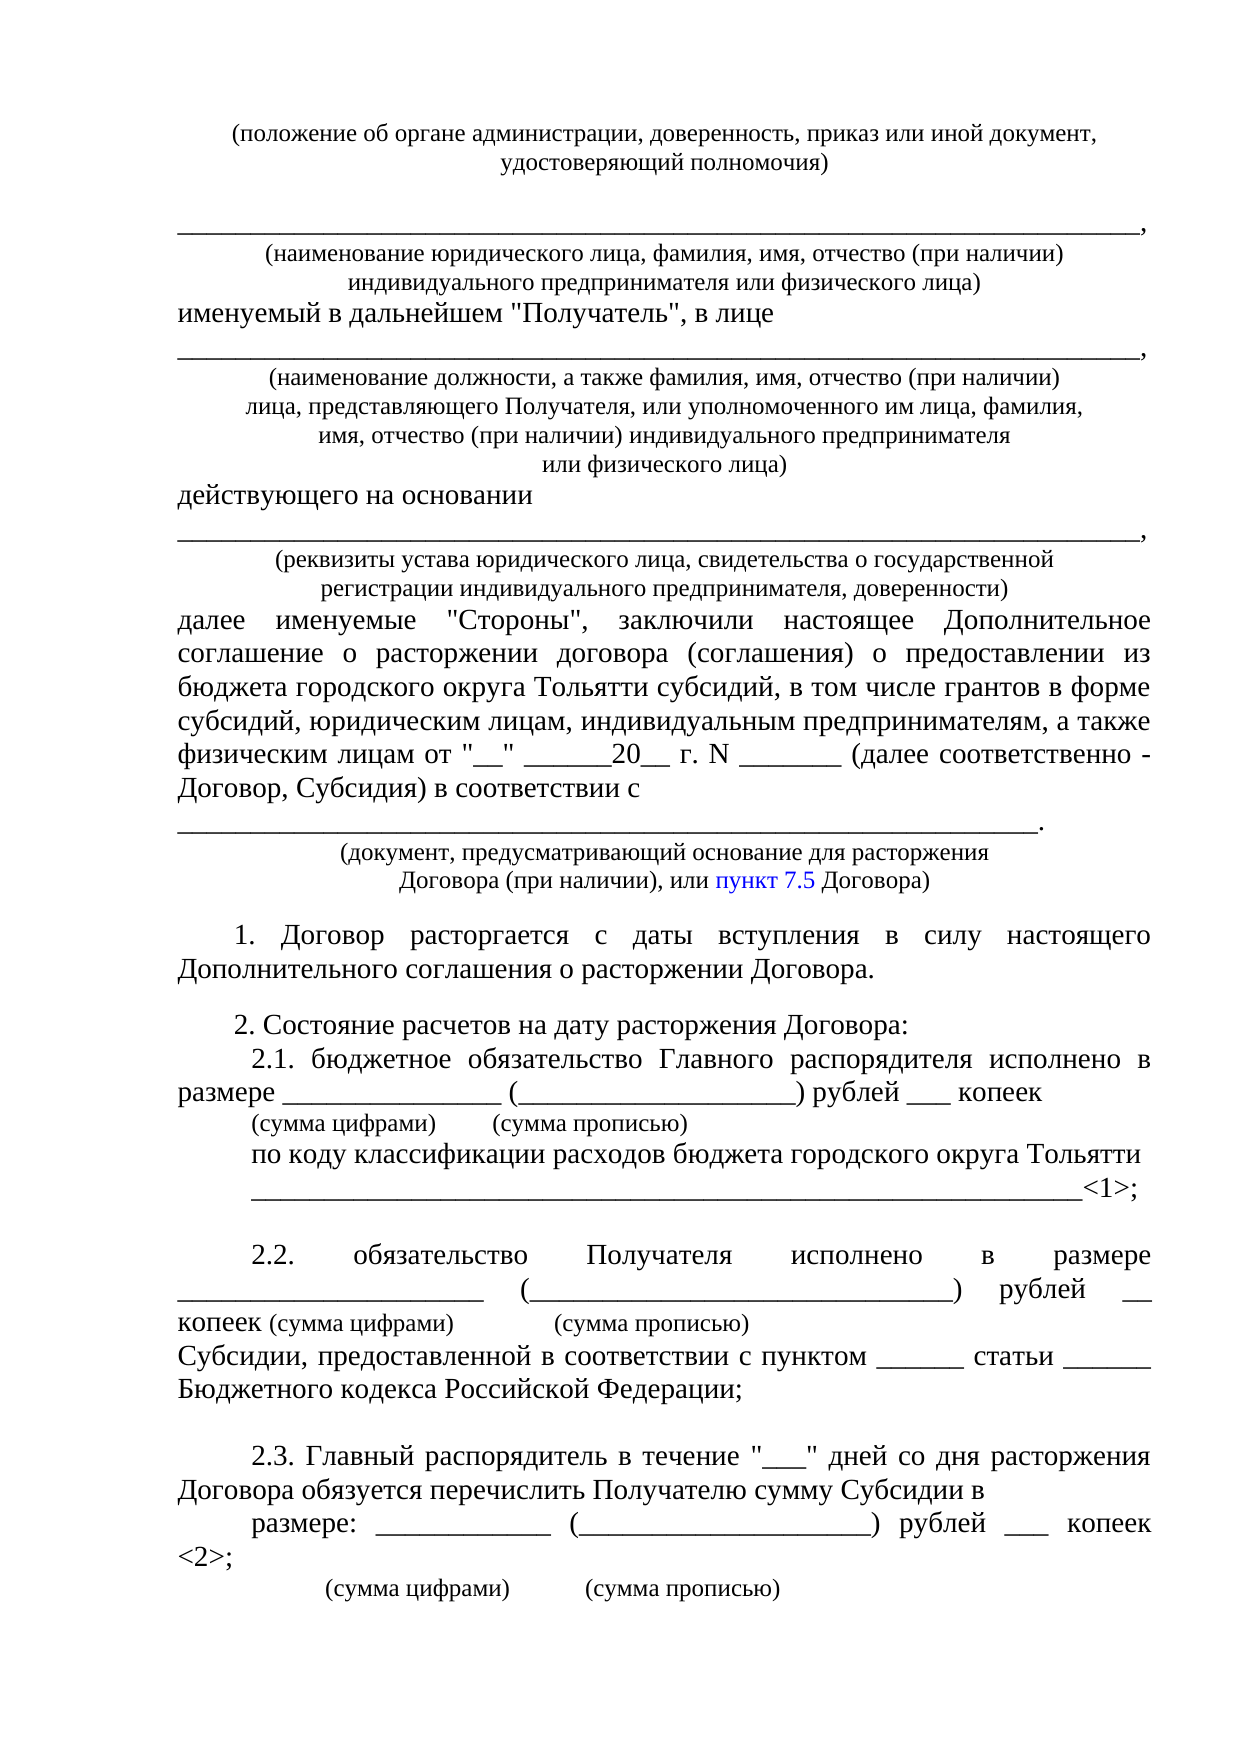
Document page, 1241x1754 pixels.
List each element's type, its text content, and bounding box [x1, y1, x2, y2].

text (сумма цифрами) (сумма прописью) [251, 1573, 1152, 1601]
text индивидуального предпринимателя или физического лица) [177, 267, 1152, 295]
text регистрации индивидуального предпринимателя, доверенности) [177, 573, 1152, 602]
text по коду классификации расходов бюджета городского округа Тольятти [177, 1137, 1152, 1170]
text или физического лица) [177, 449, 1152, 477]
text имя, отчество (при наличии) индивидуального предпринимателя [177, 420, 1152, 449]
text 2.2. обязательство Получателя исполнено в размере _____________________ (_____________________________) рублей __ копеек (сумма цифрами) (сумма прописью) [177, 1237, 1152, 1338]
text именуемый в дальнейшем "Получатель", в лице [177, 295, 1152, 329]
text 2.3. Главный распорядитель в течение "___" дней со дня расторжения Договора обязуется перечислить Получателю сумму Субсидии в [177, 1438, 1152, 1506]
text __________________________________________________________________, [177, 329, 1152, 362]
text __________________________________________________________________, [177, 204, 1152, 238]
text размере: ____________ (____________________) рублей ___ копеек <2>; [177, 1506, 1152, 1573]
text действующего на основании [177, 477, 1152, 511]
text Субсидии, предоставленной в соответствии с пунктом ______ статьи ______ Бюджетного кодекса Российской Федерации; [177, 1338, 1152, 1405]
text ___________________________________________________________. [177, 803, 1152, 837]
text (наименование юридического лица, фамилия, имя, отчество (при наличии) [177, 238, 1152, 267]
text (документ, предусматривающий основание для расторжения [177, 837, 1152, 866]
text 2.1. бюджетное обязательство Главного распорядителя исполнено в размере _______________ (___________________) рублей ___ копеек [177, 1041, 1152, 1108]
text _________________________________________________________<1>; [177, 1170, 1152, 1204]
text (наименование должности, а также фамилия, имя, отчество (при наличии) [177, 362, 1152, 391]
text (реквизиты устава юридического лица, свидетельства о государственной [177, 544, 1152, 573]
text __________________________________________________________________, [177, 511, 1152, 544]
text 1. Договор расторгается с даты вступления в силу настоящего Дополнительного соглашения о расторжении Договора. [177, 917, 1152, 984]
text (положение об органе администрации, доверенность, приказ или иной документ, удостоверяющий полномочия) [177, 118, 1152, 176]
text (сумма цифрами) (сумма прописью) [177, 1108, 1152, 1137]
text Договора (при наличии), или пункт 7.5 Договора) [177, 866, 1152, 894]
text далее именуемые "Стороны", заключили настоящее Дополнительное соглашение о расторжении договора (соглашения) о предоставлении из бюджета городского округа Тольятти субсидий, в том числе грантов в форме субсидий, юридическим лицам, индивидуальным предпринимателям, а также физическим лицам от "__" ______20__ г. N _______ (далее соответственно - Договор, Субсидия) в соответствии с [177, 602, 1152, 803]
text 2. Состояние расчетов на дату расторжения Договора: [177, 1007, 1152, 1041]
text лица, представляющего Получателя, или уполномоченного им лица, фамилия, [177, 391, 1152, 420]
